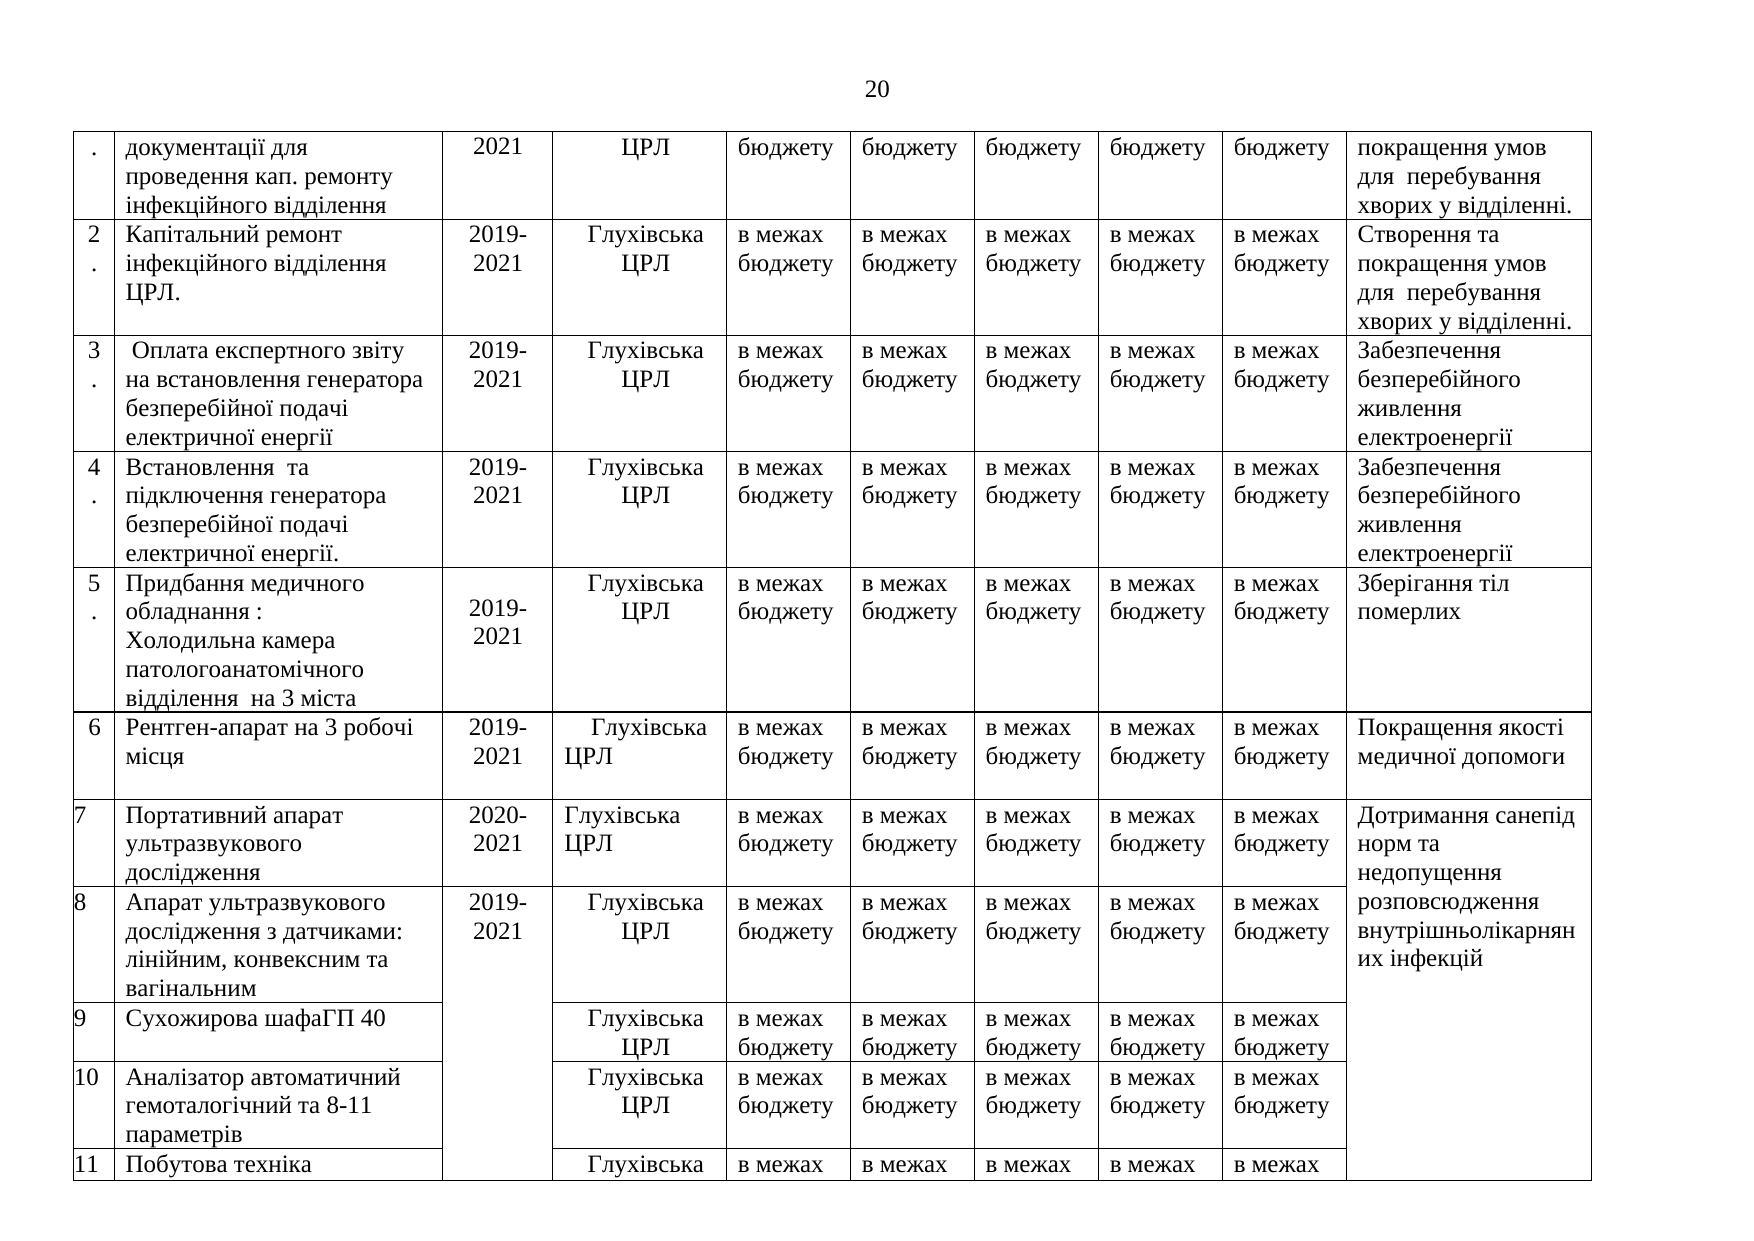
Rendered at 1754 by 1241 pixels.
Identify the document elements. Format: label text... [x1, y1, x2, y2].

table_cell в межах бюджету [975, 1062, 1098, 1148]
table_cell Глухівська ЦРЛ [553, 336, 726, 451]
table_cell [115, 132, 442, 218]
table_cell в межах бюджету [727, 1149, 850, 1180]
table_cell в межах бюджету [1099, 336, 1222, 451]
table_cell Глухівська ЦРЛ [553, 220, 726, 334]
table_cell в межах бюджету [851, 713, 974, 799]
table_cell Дотримання санепід норм та недопущення розповсюдження внутрішньолікарняних інфекцій [1347, 800, 1591, 1180]
table_cell в межах бюджету [851, 336, 974, 451]
table_cell в межах бюджету [1223, 887, 1346, 1002]
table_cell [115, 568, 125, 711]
table_cell Сухожирова шафаГП 40 [115, 1003, 442, 1061]
table_cell в межах бюджету [1223, 713, 1346, 799]
table_cell в межах бюджету [1099, 1062, 1222, 1148]
table_cell 2. [74, 220, 114, 334]
table_cell Глухівська ЦРЛ [553, 1062, 726, 1148]
table_cell в межах бюджету [975, 713, 1098, 799]
table_cell в межах бюджету [975, 800, 1098, 886]
table_cell в межах бюджету [1099, 887, 1222, 1002]
table_cell в межах бюджету [727, 887, 850, 1002]
table_cell 2019-2021 [443, 220, 552, 334]
table_cell 2019-2021 [443, 568, 552, 711]
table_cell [1347, 132, 1591, 218]
table_cell 2019-2021 [443, 132, 552, 218]
table_cell в межах бюджету [1223, 452, 1346, 567]
table_cell в межах бюджету [1099, 220, 1222, 334]
table_cell в межах бюджету [975, 568, 1098, 711]
table_cell 8 [74, 887, 114, 1002]
table_cell в межах бюджету [1223, 220, 1346, 334]
table_cell 9 [74, 1003, 114, 1061]
table_cell в межах бюджету [1223, 800, 1346, 886]
table_cell в межах бюджету [727, 713, 850, 799]
table_cell Глухівська ЦРЛ [553, 1149, 726, 1180]
table_cell в межах бюджету [975, 452, 1098, 567]
table_cell 5. [74, 568, 114, 711]
table_cell в межах бюджету [727, 1003, 850, 1061]
table_cell 6 [74, 713, 114, 799]
table_cell в межах бюджету [1223, 1062, 1346, 1148]
table_cell в межах бюджету [727, 1062, 850, 1148]
table_cell Капітальний ремонт інфекційного відділення ЦРЛ. [115, 220, 442, 334]
table_cell в межах бюджету [975, 1149, 1098, 1180]
table_cell 2019-2021 [443, 713, 552, 799]
table_cell Зберігання тіл померлих [1347, 568, 1591, 711]
table_cell в межах бюджету [727, 336, 850, 451]
table_cell 2019-2021 [443, 336, 552, 451]
table_cell 11 [74, 1149, 114, 1180]
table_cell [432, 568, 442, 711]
table_cell Рентген-апарат на 3 робочі місця [115, 713, 442, 799]
table_cell в межах бюджету [975, 887, 1098, 1002]
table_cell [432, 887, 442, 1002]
table_cell в межах бюджету [975, 220, 1098, 334]
table_cell в межах бюджету [851, 1149, 974, 1180]
table_cell в межах бюджету [851, 1062, 974, 1148]
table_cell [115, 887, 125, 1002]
table_cell Аналізатор автоматичний гемоталогічний та 8-11 параметрів [115, 1062, 442, 1148]
table_cell Забезпечення безперебійного живлення електроенергії [1347, 452, 1591, 567]
table_cell в межах бюджету [1223, 568, 1346, 711]
table_cell 10 [74, 1062, 114, 1148]
table_cell Глухівська ЦРЛ [553, 887, 726, 1002]
table_cell в межах бюджету [851, 220, 974, 334]
table_cell в межах бюджету [1223, 336, 1346, 451]
table_cell Забезпечення безперебійного живлення електроенергії [1347, 336, 1591, 451]
table_cell 1. [74, 132, 114, 218]
table_cell Глухівська ЦРЛ [553, 800, 726, 886]
table_cell Створення та покращення умов для перебування хворих у відділенні. [1347, 220, 1591, 334]
table_cell в межах бюджету [975, 1003, 1098, 1061]
table_cell в межах бюджету [1099, 132, 1222, 218]
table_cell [115, 1149, 442, 1180]
table_cell в межах бюджету [851, 132, 974, 218]
table_cell в межах бюджету [1099, 800, 1222, 886]
table_cell 7 [74, 800, 114, 886]
table_cell в межах бюджету [1099, 713, 1222, 799]
table_cell в межах бюджету [727, 132, 850, 218]
table_cell в межах бюджету [851, 568, 974, 711]
table_cell в межах бюджету [1223, 132, 1346, 218]
table_cell в межах бюджету [727, 220, 850, 334]
table_cell в межах бюджету [975, 132, 1098, 218]
table_cell 2019-2021 [443, 887, 552, 1180]
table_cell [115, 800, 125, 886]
table_cell в межах бюджету [727, 452, 850, 567]
table_cell 2019-2021 [443, 452, 552, 567]
table_cell Глухівська ЦРЛ [553, 713, 726, 799]
table_cell Покращення якості медичної допомоги [1347, 713, 1591, 799]
table_cell в межах бюджету [851, 452, 974, 567]
table_cell 3. [74, 336, 114, 451]
table_cell в межах бюджету [851, 1003, 974, 1061]
table_cell в межах бюджету [851, 887, 974, 1002]
table_cell в межах бюджету [1099, 452, 1222, 567]
table_cell в межах бюджету [975, 336, 1098, 451]
table_cell 4. [74, 452, 114, 567]
table_cell Глухівська ЦРЛ [553, 132, 726, 218]
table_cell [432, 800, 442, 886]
table_cell в межах бюджету [1223, 1149, 1346, 1180]
table_cell Глухівська ЦРЛ [553, 568, 726, 711]
table_cell в межах бюджету [1099, 568, 1222, 711]
table_cell в межах бюджету [727, 568, 850, 711]
table_cell в межах бюджету [1099, 1149, 1222, 1180]
table_cell Встановлення та підключення генератора безперебійної подачі електричної енергії. [115, 452, 442, 567]
table_cell Глухівська ЦРЛ [553, 452, 726, 567]
table_cell 2020-2021 [443, 800, 552, 886]
table_cell в межах бюджету [1223, 1003, 1346, 1061]
table_cell в межах бюджету [851, 800, 974, 886]
table_cell Глухівська ЦРЛ [553, 1003, 726, 1061]
table_cell в межах бюджету [727, 800, 850, 886]
table_cell Оплата експертного звіту на встановлення генератора безперебійної подачі електричної енергії [115, 336, 442, 451]
table_cell в межах бюджету [1099, 1003, 1222, 1061]
